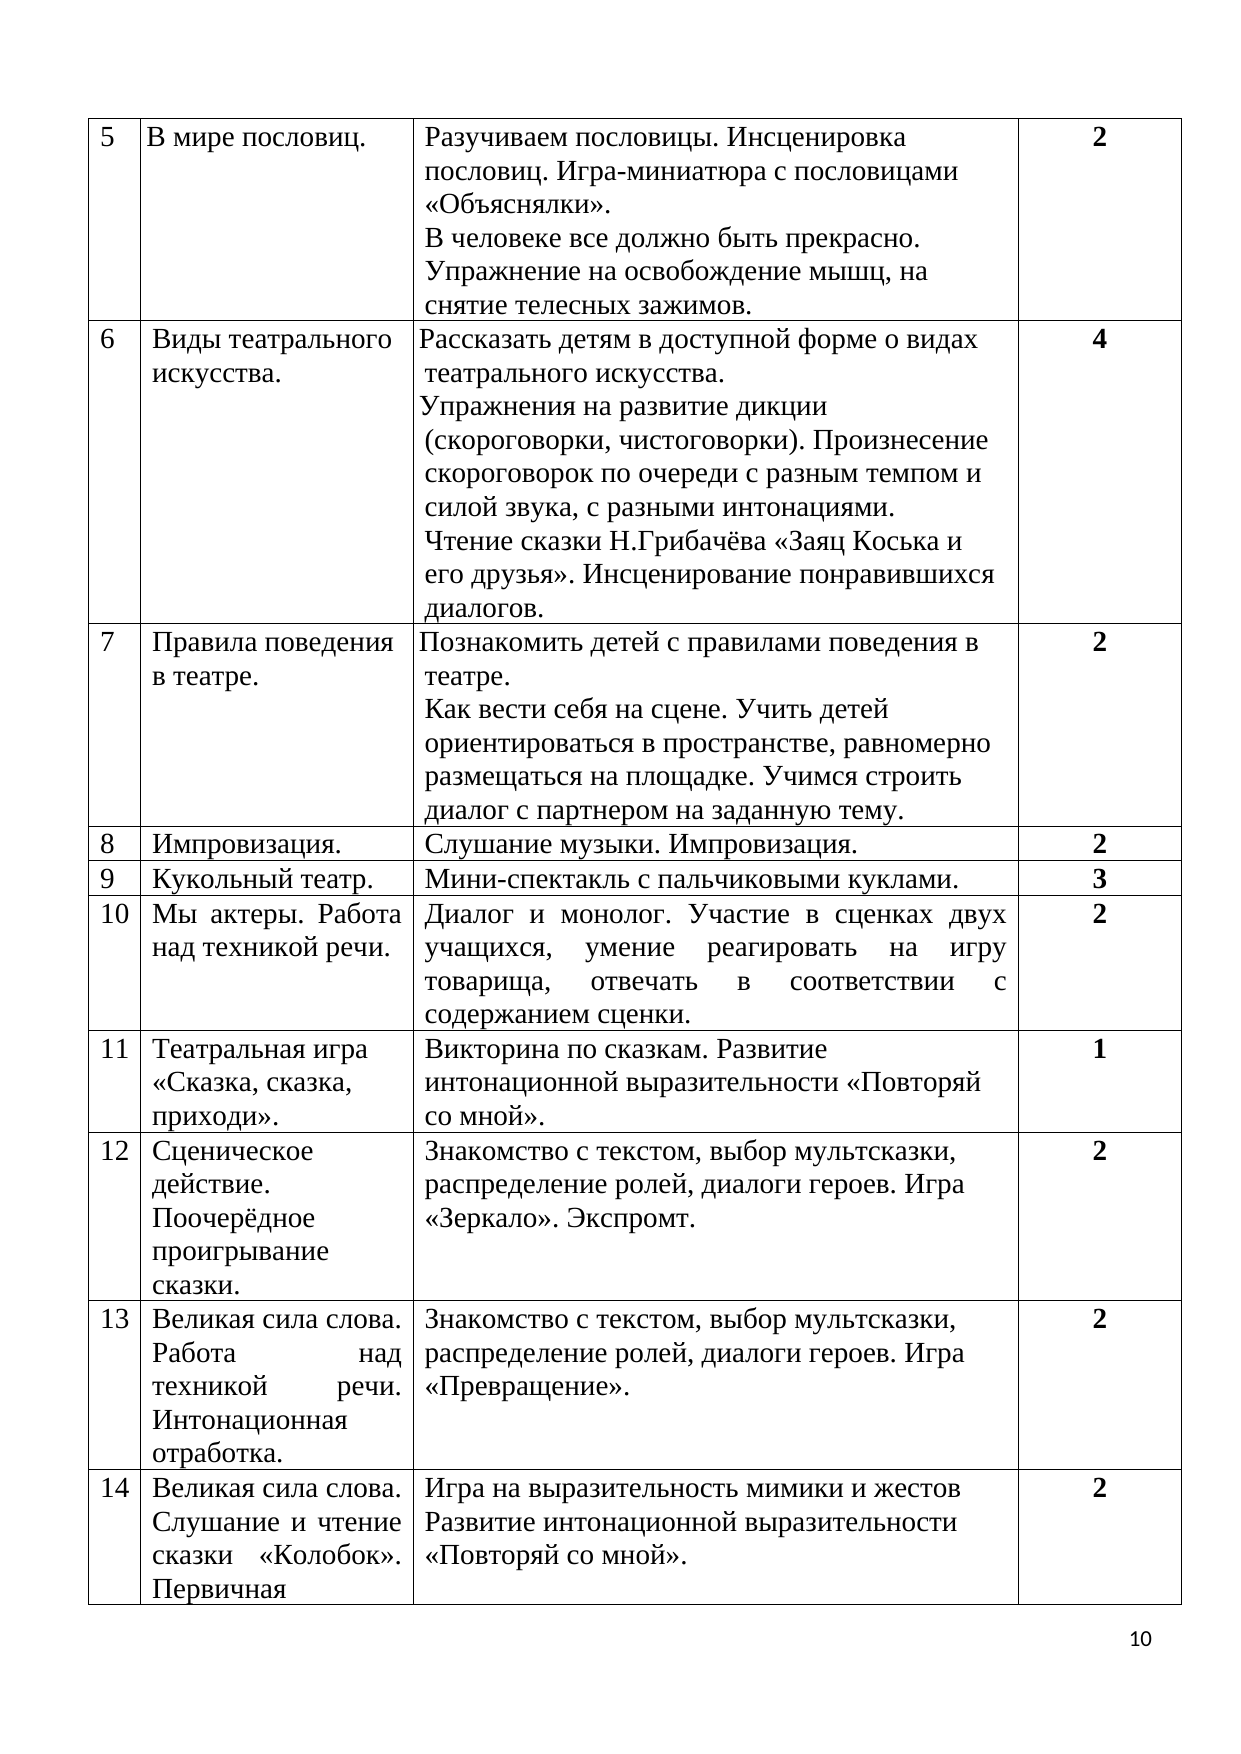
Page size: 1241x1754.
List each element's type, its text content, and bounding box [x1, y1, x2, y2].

table_cell 2 [1019, 896, 1181, 1030]
table_cell 2 [1019, 1470, 1181, 1604]
table_cell Правила поведения в театре. [141, 624, 413, 826]
table_cell 10 [89, 896, 140, 1030]
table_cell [414, 1470, 1018, 1604]
table_cell 2 [1019, 119, 1181, 320]
table_cell Разучиваем пословицы. Инсценировка пословиц. Игра-миниатюра с пословицами «Объяснялки». В человеке все должно быть прекрасно. Упражнение на освобождение мышц, на снятие телесных зажимов. [414, 119, 1018, 320]
table_cell 13 [89, 1301, 140, 1469]
table_cell 3 [1019, 861, 1181, 895]
table_cell Рассказать детям в доступной форме о видах театрального искусства. Упражнения на развитие дикции (скороговорки, чистоговорки). Произнесение скороговорок по очереди с разным темпом и силой звука, с разными интонациями. Чтение сказки Н.Грибачёва «Заяц Коська и его друзья». Инсценирование понравившихся диалогов. [414, 321, 1018, 623]
table_cell Сценическое действие. Поочерёдное проигрывание сказки. [141, 1133, 413, 1300]
table_cell 5 [89, 119, 140, 320]
table_cell Театральная игра «Сказка, сказка, приходи». [141, 1031, 413, 1132]
table_cell Диалог и монолог. Участие в сценках двух учащихся, умение реагировать на игру товарища, отвечать в соответствии с содержанием сценки. [414, 896, 1018, 1030]
table_cell 11 [89, 1031, 140, 1132]
table_cell 8 [89, 827, 140, 860]
table_cell 9 [89, 861, 140, 895]
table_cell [141, 1470, 413, 1604]
table_cell Знакомство с текстом, выбор мультсказки, распределение ролей, диалоги героев. Игра «Превращение». [414, 1301, 1018, 1469]
table_cell 2 [1019, 1301, 1181, 1469]
table_cell Виды театрального искусства. [141, 321, 413, 623]
table_cell В мире пословиц. [141, 119, 413, 320]
table_cell Знакомство с текстом, выбор мультсказки, распределение ролей, диалоги героев. Игра «Зеркало». Экспромт. [414, 1133, 1018, 1300]
table_cell 4 [1019, 321, 1181, 623]
table_cell Викторина по сказкам. Развитие интонационной выразительности «Повторяй со мной». [414, 1031, 1018, 1132]
table_cell Кукольный театр. [141, 861, 413, 895]
table_cell 6 [89, 321, 140, 623]
table_cell Мы актеры. Работа над техникой речи. [141, 896, 413, 1030]
table_cell 2 [1019, 827, 1181, 860]
table_cell Импровизация. [141, 827, 413, 860]
table_cell 12 [89, 1133, 140, 1300]
table_cell 2 [1019, 624, 1181, 826]
table_cell Познакомить детей с правилами поведения в театре. Как вести себя на сцене. Учить детей ориентироваться в пространстве, равномерно размещаться на площадке. Учимся строить диалог с партнером на заданную тему. [414, 624, 1018, 826]
table_cell Слушание музыки. Импровизация. [414, 827, 1018, 860]
table_cell 7 [89, 624, 140, 826]
table_cell 1 [1019, 1031, 1181, 1132]
table_cell 14 [89, 1470, 140, 1604]
table_cell 2 [1019, 1133, 1181, 1300]
table_cell Мини-спектакль с пальчиковыми куклами. [414, 861, 1018, 895]
table_cell Великая сила слова. Работа над техникой речи. Интонационная отработка. [141, 1301, 413, 1469]
